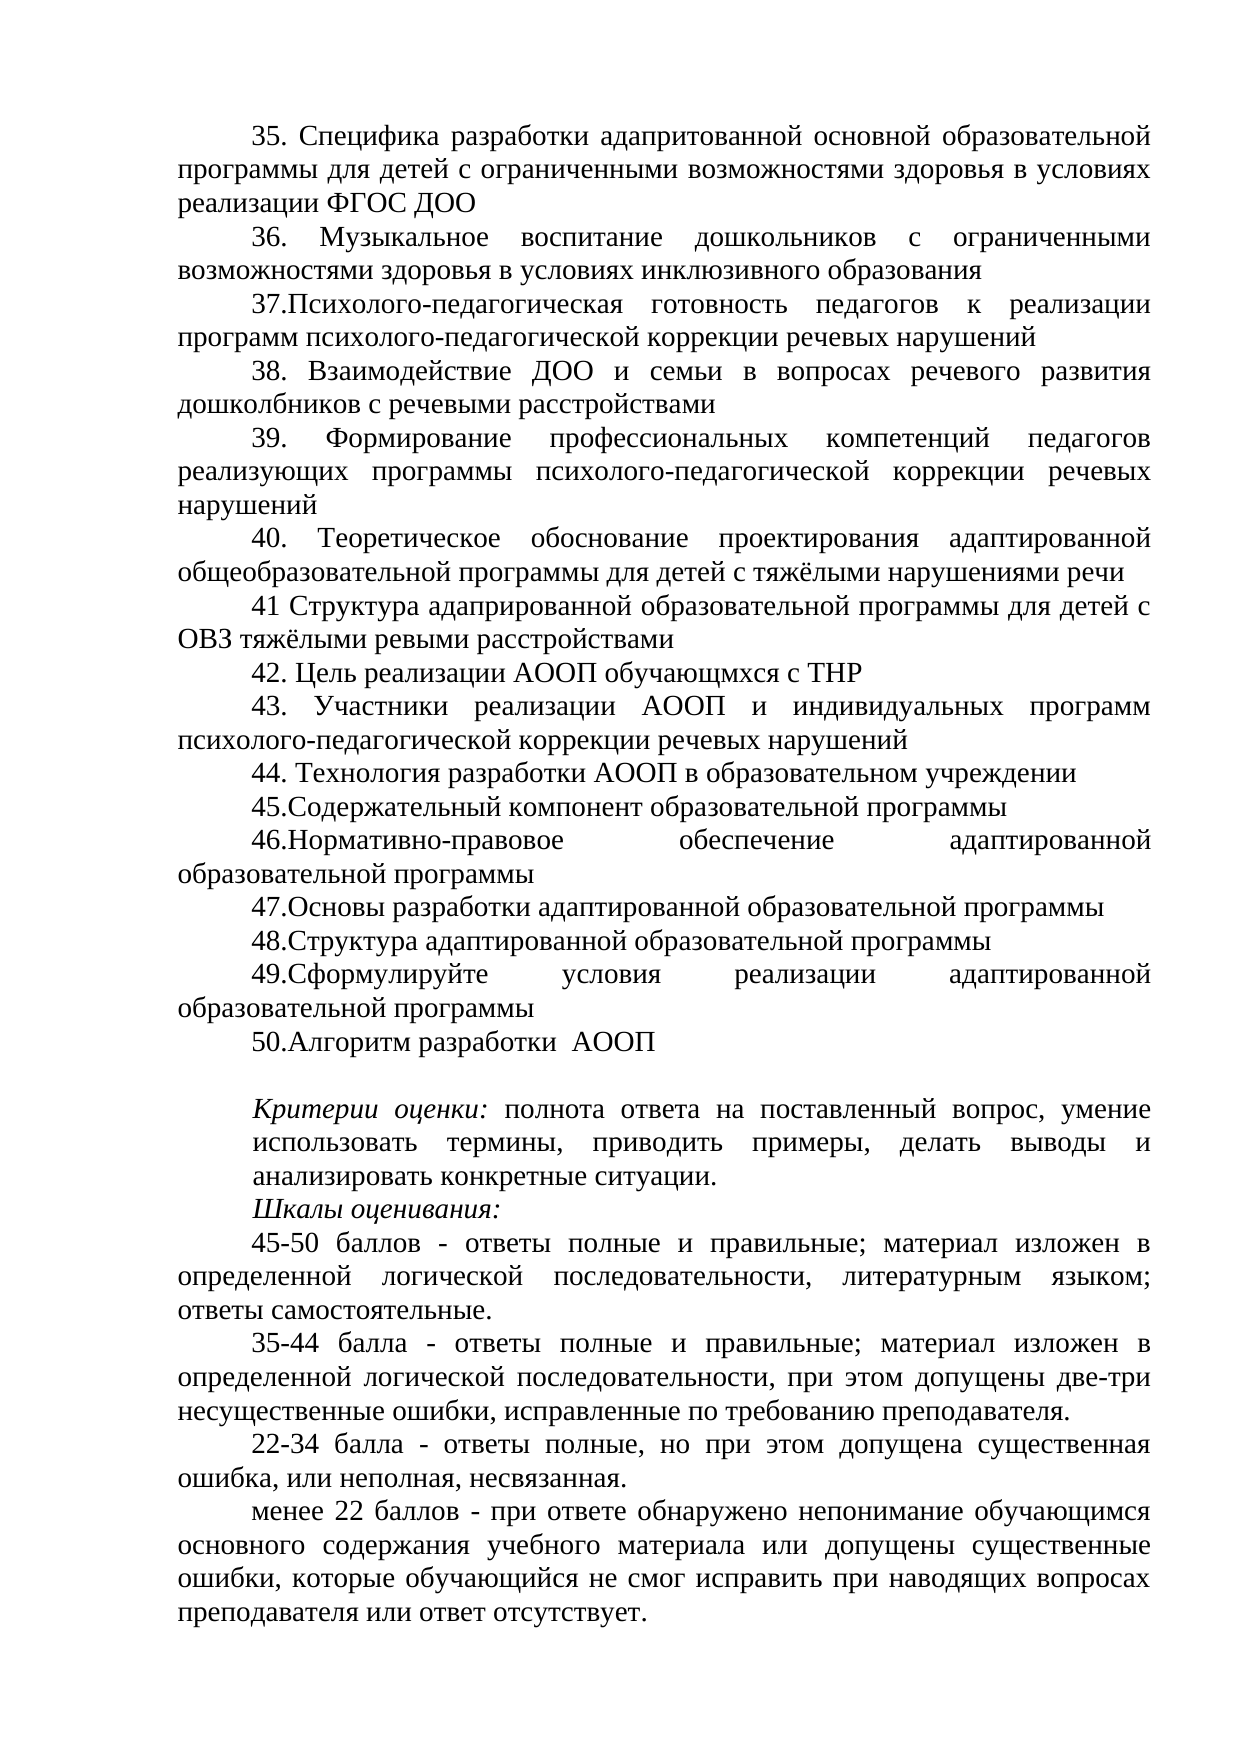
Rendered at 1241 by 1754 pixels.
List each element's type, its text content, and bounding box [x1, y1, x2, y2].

text 43. Участники реализации АООП и индивидуальных программ психолого-педагогической коррекции речевых нарушений [177, 688, 1152, 755]
text 35. Специфика разработки адапритованной основной образовательной программы для детей с ограниченными возможностями здоровья в условиях реализации ФГОС ДОО [177, 118, 1152, 219]
text 35-44 балла - ответы полные и правильные; материал изложен в определенной логической последовательности, при этом допущены две-три несущественные ошибки, исправленные по требованию преподавателя. [177, 1326, 1152, 1426]
text 45.Содержательный компонент образовательной программы [177, 789, 1152, 822]
text 49.Сформулируйте условия реализации адаптированной образовательной программы [177, 957, 1152, 1024]
text 46.Нормативно-правовое обеспечение адаптированной образовательной программы [177, 822, 1152, 889]
text 40. Теоретическое обоснование проектирования адаптированной общеобразовательной программы для детей с тяжёлыми нарушениями речи [177, 521, 1152, 588]
text 39. Формирование профессиональных компетенций педагогов реализующих программы психолого-педагогической коррекции речевых нарушений [177, 420, 1152, 521]
text Шкалы оценивания: [252, 1191, 1152, 1225]
text 38. Взаимодействие ДОО и семьи в вопросах речевого развития дошколбников с речевыми расстройствами [177, 353, 1152, 420]
text 42. Цель реализации АООП обучающмхся с ТНР [177, 655, 1152, 688]
text менее 22 баллов - при ответе обнаружено непонимание обучающимся основного содержания учебного материала или допущены существенные ошибки, которые обучающийся не смог исправить при наводящих вопросах преподавателя или ответ отсутствует. [177, 1493, 1152, 1627]
text Критерии оценки: полнота ответа на поставленный вопрос, умение использовать термины, приводить примеры, делать выводы и анализировать конкретные ситуации. [252, 1091, 1152, 1191]
text 41 Структура адапрированной образовательной программы для детей с ОВЗ тяжёлыми ревыми расстройствами [177, 588, 1152, 655]
text 48.Структура адаптированной образовательной программы [177, 923, 1152, 957]
text 22-34 балла - ответы полные, но при этом допущена существенная ошибка, или неполная, несвязанная. [177, 1426, 1152, 1493]
text 47.Основы разработки адаптированной образовательной программы [177, 889, 1152, 923]
text 37.Психолого-педагогическая готовность педагогов к реализации программ психолого-педагогической коррекции речевых нарушений [177, 286, 1152, 353]
text 50.Алгоритм разработки АООП [177, 1024, 1152, 1057]
text 36. Музыкальное воспитание дошкольников с ограниченными возможностями здоровья в условиях инклюзивного образования [177, 219, 1152, 286]
text 44. Технология разработки АООП в образовательном учреждении [177, 755, 1152, 789]
text 45-50 баллов - ответы полные и правильные; материал изложен в определенной логической последовательности, литературным языком; ответы самостоятельные. [177, 1225, 1152, 1326]
